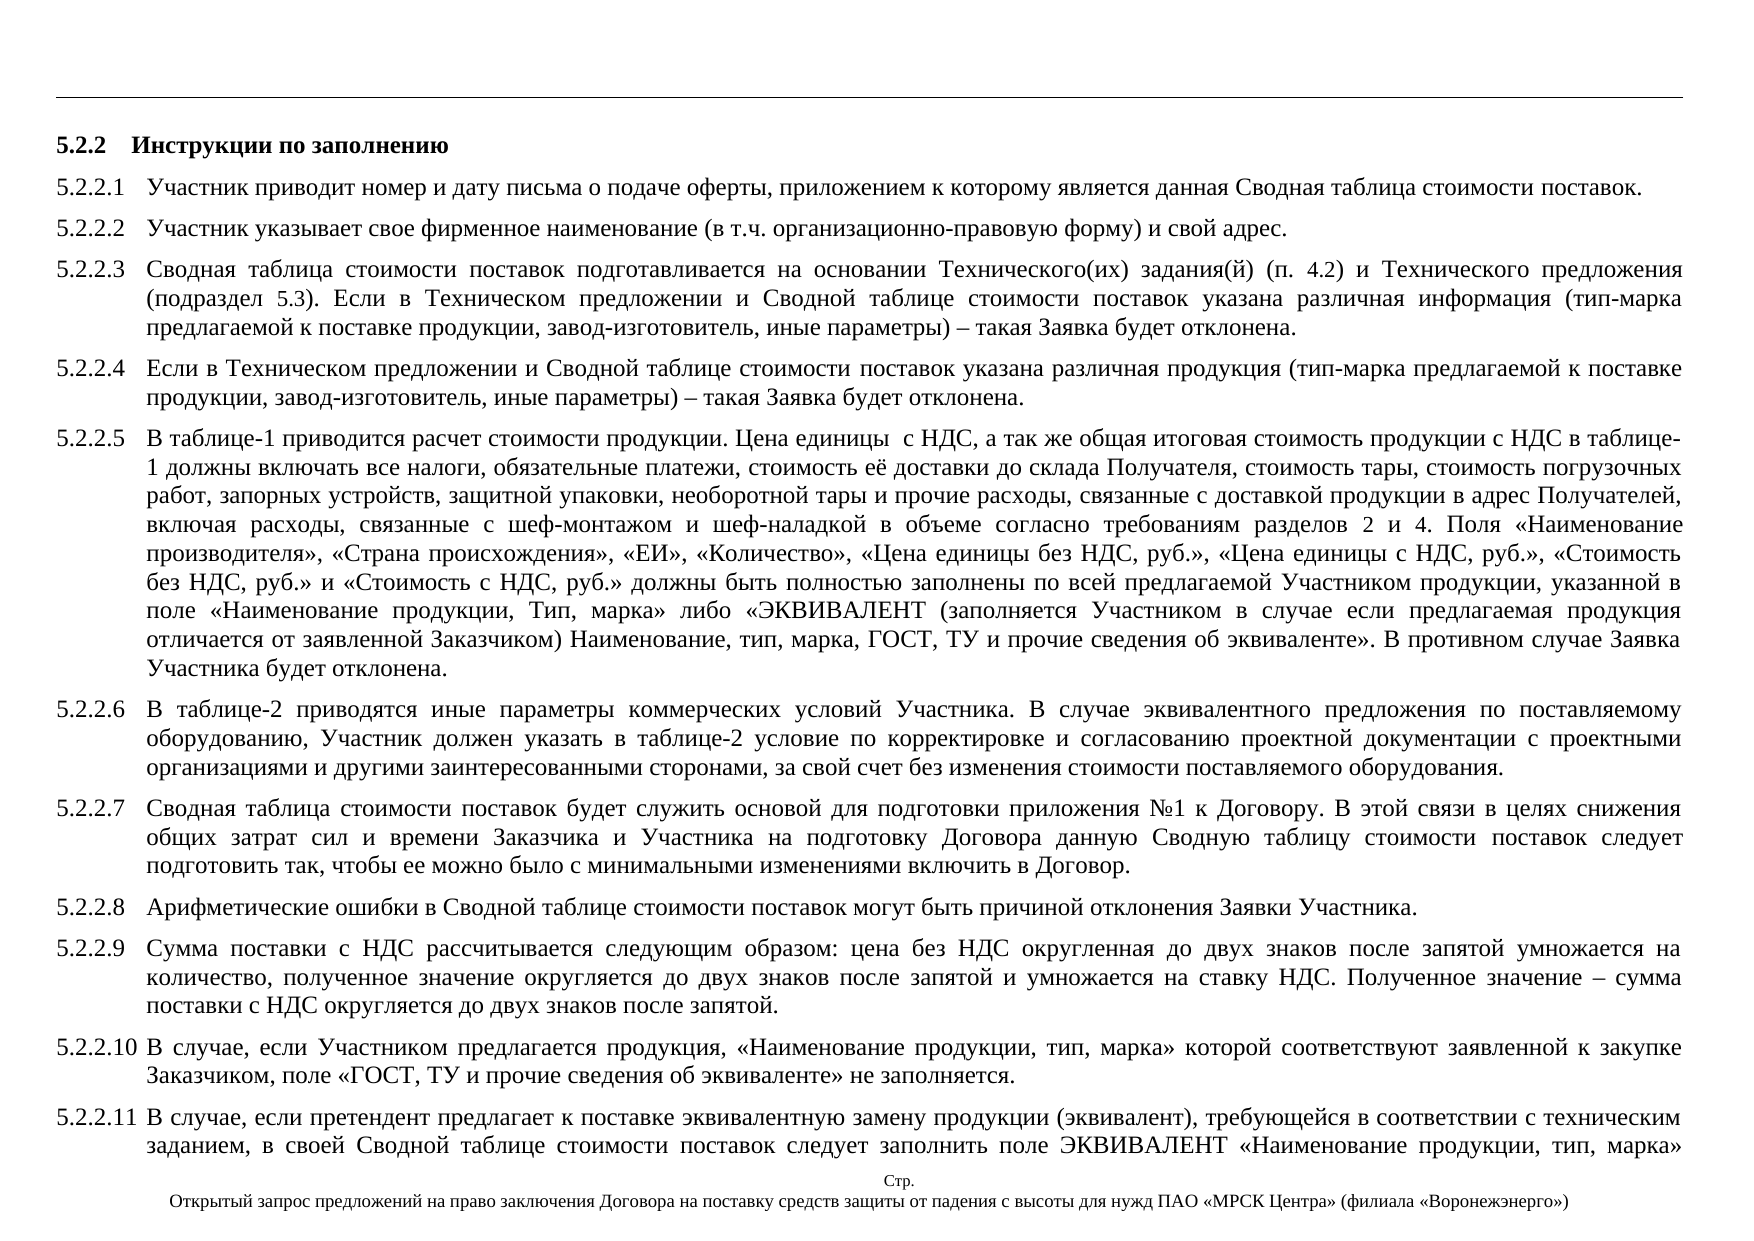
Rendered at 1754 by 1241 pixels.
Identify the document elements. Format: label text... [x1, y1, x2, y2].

list В таблице-2 приводятся иные параметры коммерческих условий Участника. В случае эквивалентного предложения по поставляемому оборудованию, Участник должен указать в таблице-2 условие по корректировке и согласованию проектной документации с проектными организациями и другими заинтересованными сторонами, за свой счет без изменения стоимости поставляемого оборудования. [56, 694, 1683, 781]
list Если в Техническом предложении и Сводной таблице стоимости поставок указана различная продукция (тип-марка предлагаемой к поставке продукции, завод-изготовитель, иные параметры) – такая Заявка будет отклонена. [56, 353, 1683, 411]
list Арифметические ошибки в Сводной таблице стоимости поставок могут быть причиной отклонения Заявки Участника. [56, 892, 1683, 921]
list Сводная таблица стоимости поставок будет служить основой для подготовки приложения №1 к Договору. В этой связи в целях снижения общих затрат сил и времени Заказчика и Участника на подготовку Договора данную Сводную таблицу стоимости поставок следует подготовить так, чтобы ее можно было с минимальными изменениями включить в Договор. [56, 793, 1683, 879]
list Участник приводит номер и дату письма о подаче оферты, приложением к которому является данная Сводная таблица стоимости поставок. [56, 172, 1683, 201]
list Участник указывает свое фирменное наименование (в т.ч. организационно-правовую форму) и свой адрес. [56, 213, 1683, 242]
list В случае, если Участником предлагается продукция, «Наименование продукции, тип, марка» которой соответствуют заявленной к закупке Заказчиком, поле «ГОСТ, ТУ и прочие сведения об эквиваленте» не заполняется. [56, 1032, 1683, 1089]
subtitle Инструкции по заполнению [56, 131, 1683, 159]
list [56, 1102, 1683, 1159]
list Сумма поставки с НДС рассчитывается следующим образом: цена без НДС округленная до двух знаков после запятой умножается на количество, полученное значение округляется до двух знаков после запятой и умножается на ставку НДС. Полученное значение – сумма поставки с НДС округляется до двух знаков после запятой. [56, 933, 1683, 1019]
list Сводная таблица стоимости поставок подготавливается на основании Технического(их) задания(й) (п. 4.2) и Технического предложения (подраздел 5.3). Если в Техническом предложении и Сводной таблице стоимости поставок указана различная информация (тип-марка предлагаемой к поставке продукции, завод-изготовитель, иные параметры) – такая Заявка будет отклонена. [56, 254, 1683, 341]
list В таблице-1 приводится расчет стоимости продукции. Цена единицы с НДС, а так же общая итоговая стоимость продукции с НДС в таблице-1 должны включать все налоги, обязательные платежи, стоимость её доставки до склада Получателя, стоимость тары, стоимость погрузочных работ, запорных устройств, защитной упаковки, необоротной тары и прочие расходы, связанные с доставкой продукции в адрес Получателей, включая расходы, связанные с шеф-монтажом и шеф-наладкой в объеме согласно требованиям разделов 2 и 4. Поля «Наименование производителя», «Страна происхождения», «ЕИ», «Количество», «Цена единицы без НДС, руб.», «Цена единицы с НДС, руб.», «Стоимость без НДС, руб.» и «Стоимость с НДС, руб.» должны быть полностью заполнены по всей предлагаемой Участником продукции, указанной в поле «Наименование продукции, Тип, марка» либо «ЭКВИВАЛЕНТ (заполняется Участником в случае если предлагаемая продукция отличается от заявленной Заказчиком) Наименование, тип, марка, ГОСТ, ТУ и прочие сведения об эквиваленте». В противном случае Заявка Участника будет отклонена. [56, 423, 1683, 682]
